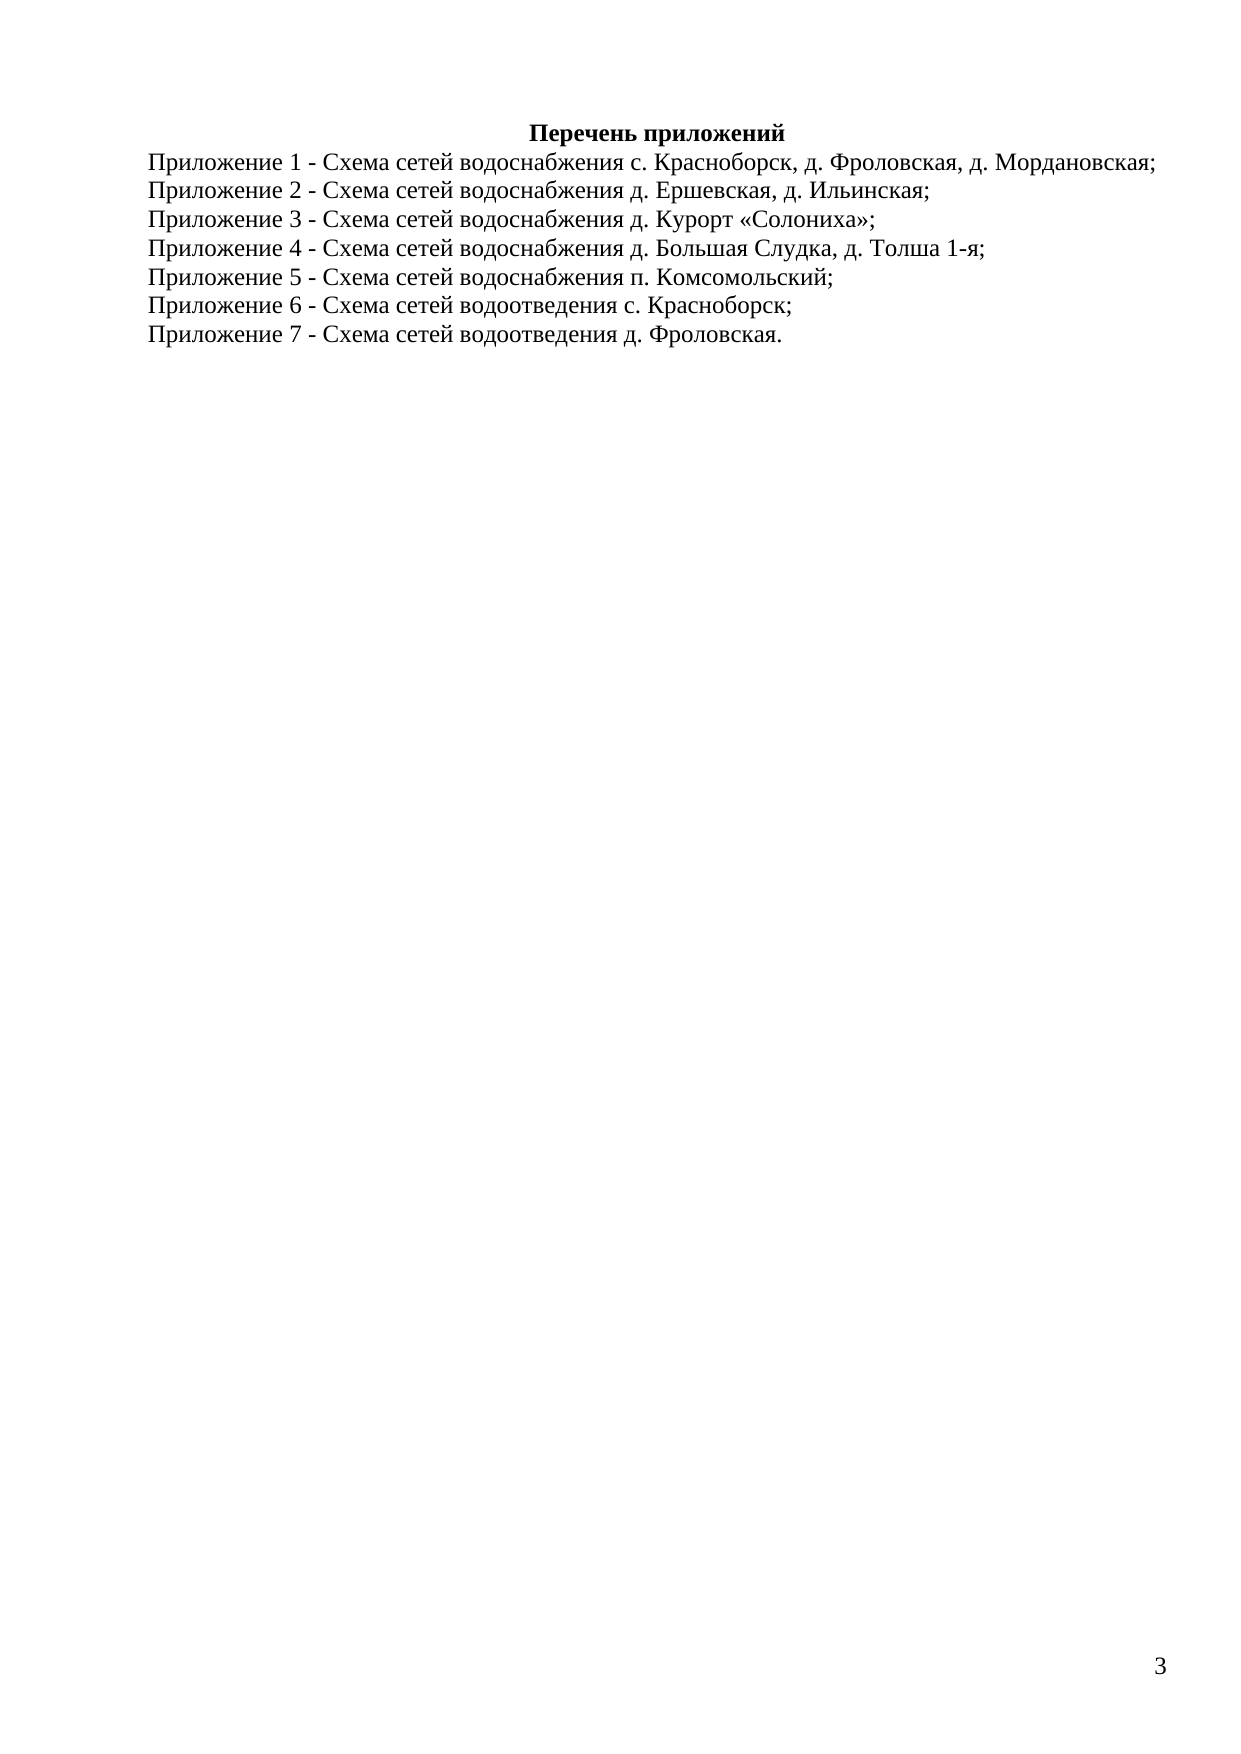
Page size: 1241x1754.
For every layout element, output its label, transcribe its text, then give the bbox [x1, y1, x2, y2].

text Приложение 5 - Схема сетей водоснабжения п. Комсомольский; [118, 262, 1167, 291]
text Приложение 7 - Схема сетей водоотведения д. Фроловская. [118, 319, 1167, 348]
text Приложение 3 - Схема сетей водоснабжения д. Курорт «Солониха»; [118, 204, 1167, 233]
text Приложение 2 - Схема сетей водоснабжения д. Ершевская, д. Ильинская; [118, 176, 1167, 204]
text Приложение 4 - Схема сетей водоснабжения д. Большая Слудка, д. Толша 1-я; [118, 233, 1167, 262]
text Приложение 1 - Схема сетей водоснабжения с. Красноборск, д. Фроловская, д. Мордановская; [118, 147, 1167, 176]
text Перечень приложений [118, 118, 1167, 147]
text Приложение 6 - Схема сетей водоотведения с. Красноборск; [118, 291, 1167, 319]
